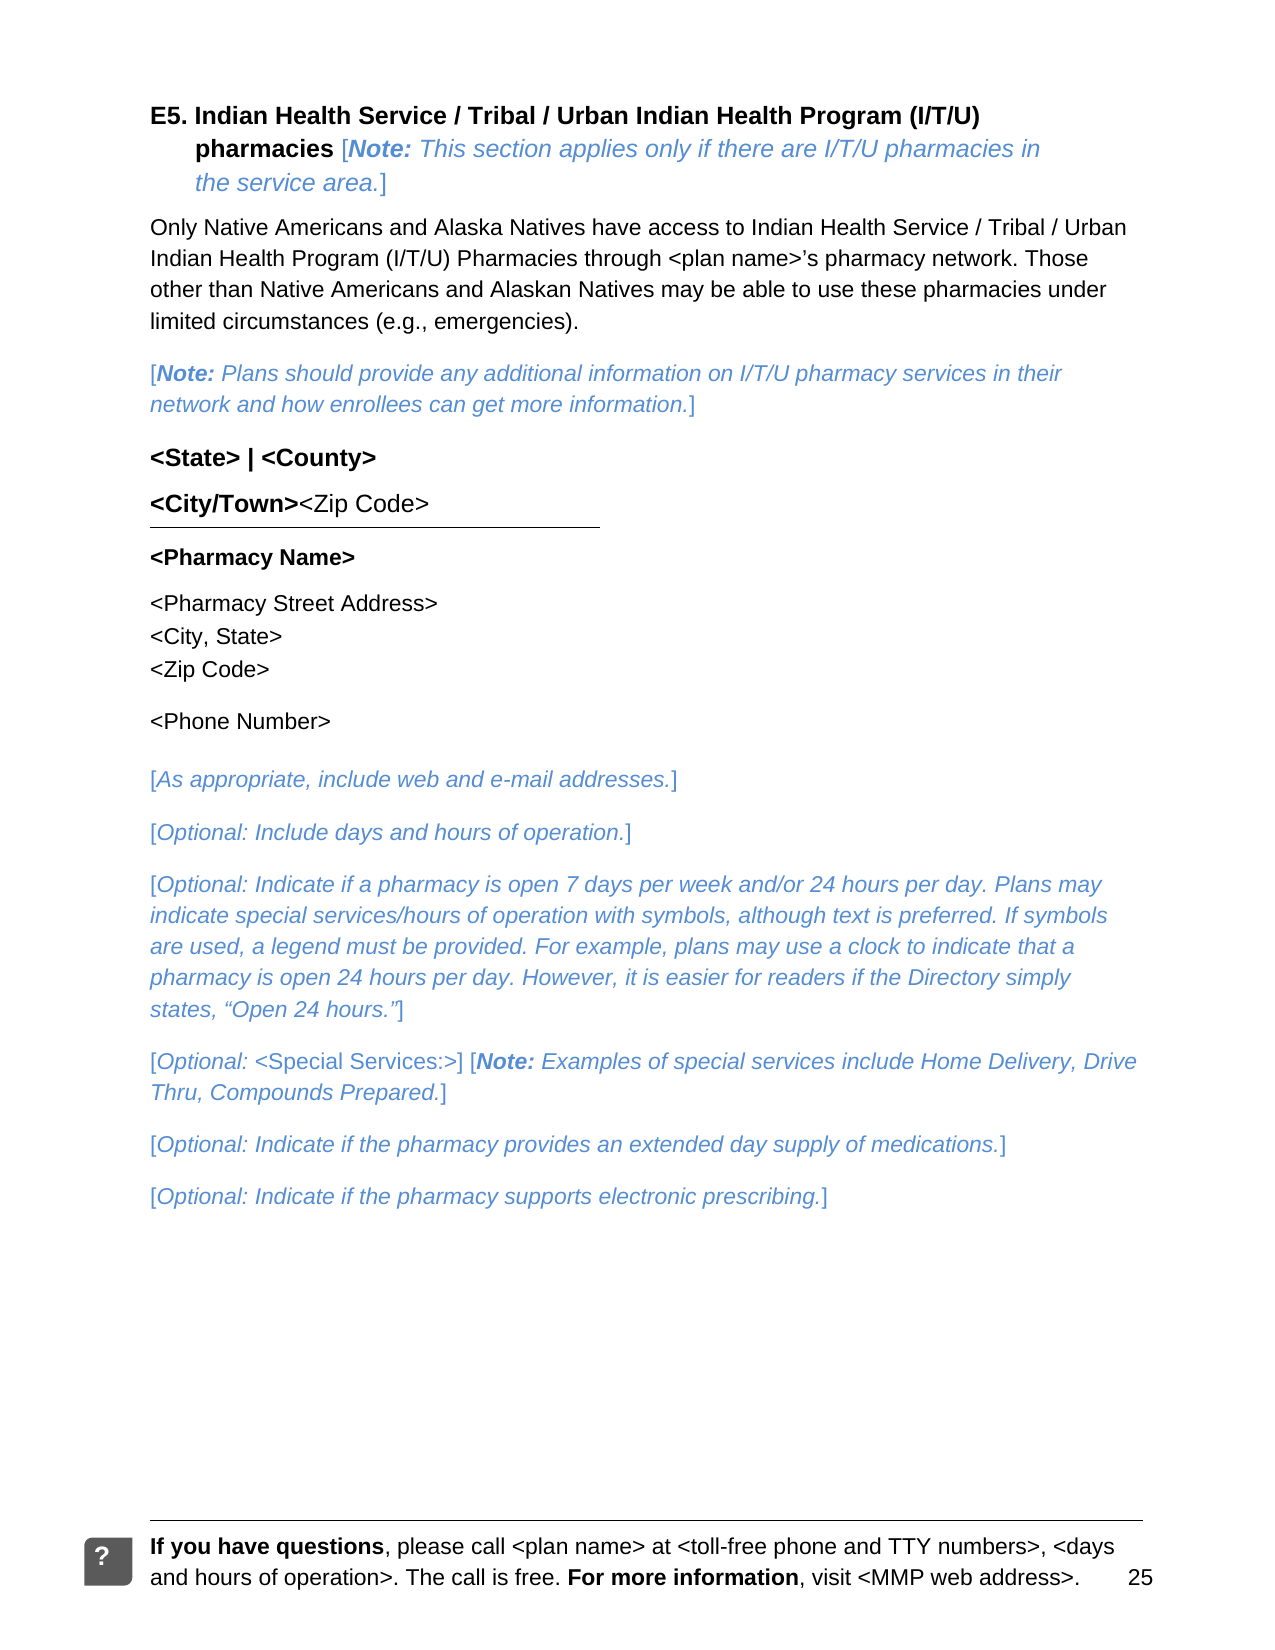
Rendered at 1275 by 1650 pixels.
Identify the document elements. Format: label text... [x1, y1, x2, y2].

text [Optional: <Special Services:>] [Note: Examples of special services include Home Delivery, Drive Thru, Compounds Prepared.] [150, 1044, 1143, 1107]
text [Optional: Indicate if the pharmacy provides an extended day supply of medications.] [150, 1127, 1143, 1159]
text <Pharmacy Name> [150, 541, 1143, 572]
text [Optional: Indicate if a pharmacy is open 7 days per week and/or 24 hours per day. Plans may indicate special services/hours of operation with symbols, although text is preferred. If symbols are used, a legend must be provided. For example, plans may use a clock to indicate that a pharmacy is open 24 hours per day. However, it is easier for readers if the Directory simply states, “Open 24 hours.”] [150, 867, 1143, 1023]
text [Optional: Include days and hours of operation.] [150, 815, 1143, 846]
text [Optional: Indicate if the pharmacy supports electronic prescribing.] [150, 1179, 1143, 1211]
text [As appropriate, include web and e-mail addresses.] [150, 763, 1143, 794]
subtitle E5. Indian Health Service / Tribal / Urban Indian Health Program (I/T/U) pharmacies [Note: This section applies only if there are I/T/U pharmacies in the service area.] [150, 98, 1068, 198]
text <City/Town><Zip Code> [150, 485, 600, 527]
text Only Native Americans and Alaska Natives have access to Indian Health Service / Tribal / Urban Indian Health Program (I/T/U) Pharmacies through <plan name>’s pharmacy network. Those other than Native Americans and Alaskan Natives may be able to use these pharmacies under limited circumstances (e.g., emergencies). [150, 210, 1143, 335]
text <State> | <County> [150, 439, 1143, 473]
text <Pharmacy Street Address> <City, State> <Zip Code> [150, 584, 1143, 684]
text <Phone Number> [150, 703, 1143, 736]
text [Note: Plans should provide any additional information on I/T/U pharmacy services in their network and how enrollees can get more information.] [150, 356, 1143, 419]
